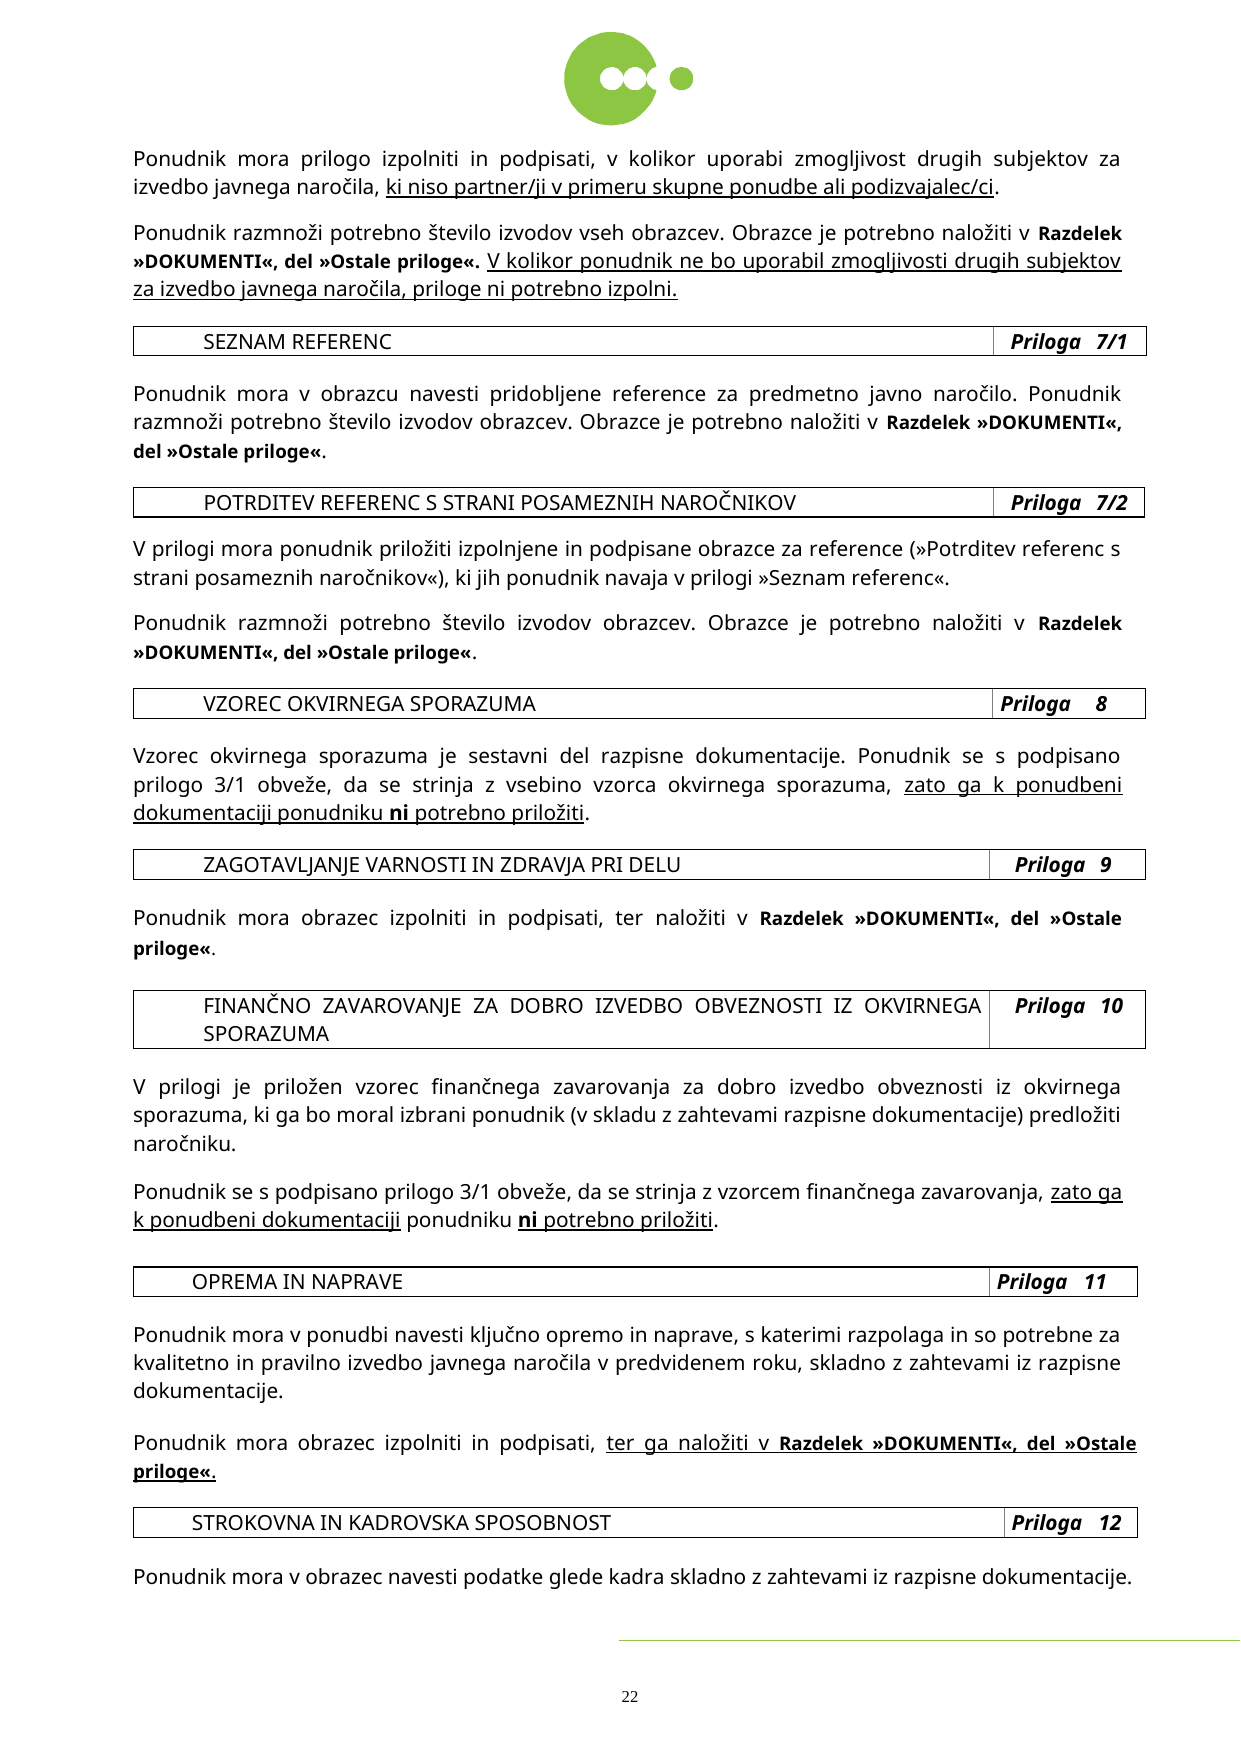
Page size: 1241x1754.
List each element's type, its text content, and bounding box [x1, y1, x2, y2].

table_header Priloga 11 [990, 1268, 1137, 1296]
text Ponudnik mora v obrazcu navesti pridobljene reference za predmetno javno naročilo. Ponudnik razmnoži potrebno število izvodov obrazcev. Obrazce je potrebno naložiti v Razdelek »DOKUMENTI«, del »Ostale priloge«. [133, 379, 1122, 464]
table_header Priloga 12 [1005, 1508, 1137, 1537]
text Ponudnik mora v obrazec navesti podatke glede kadra skladno z zahtevami iz razpisne dokumentacije. [133, 1562, 1137, 1590]
table_header 8 [1088, 689, 1145, 718]
table_header 7/1 [1089, 327, 1146, 355]
text Ponudnik mora obrazec izpolniti in podpisati, ter naložiti v Razdelek »DOKUMENTI«, del »Ostale priloge«. [133, 903, 1122, 960]
text Vzorec okvirnega sporazuma je sestavni del razpisne dokumentacije. Ponudnik se s podpisano prilogo 3/1 obveže, da se strinja z vsebino vzorca okvirnega sporazuma, zato ga k ponudbeni dokumentaciji ponudniku ni potrebno priložiti. [133, 741, 1122, 827]
table_header Priloga [994, 488, 1088, 516]
text Ponudnik razmnoži potrebno število izvodov vseh obrazcev. Obrazce je potrebno naložiti v Razdelek »DOKUMENTI«, del »Ostale priloge«. V kolikor ponudnik ne bo uporabil zmogljivosti drugih subjektov za izvedbo javnega naročila, priloge ni potrebno izpolni. [133, 218, 1122, 303]
table_header ZAGOTAVLJANJE VARNOSTI IN ZDRAVJA PRI DELU [196, 850, 989, 879]
table_header 9 [1093, 850, 1145, 879]
table_header Priloga [993, 689, 1088, 718]
table_header Priloga [990, 850, 1093, 879]
table_header VZOREC OKVIRNEGA SPORAZUMA [196, 689, 992, 718]
text Ponudnik razmnoži potrebno število izvodov obrazcev. Obrazce je potrebno naložiti v Razdelek »DOKUMENTI«, del »Ostale priloge«. [133, 608, 1122, 665]
table_header [134, 689, 196, 718]
table_header [134, 327, 196, 355]
table_header POTRDITEV REFERENC S STRANI POSAMEZNIH NAROČNIKOV [196, 488, 993, 516]
text Ponudnik mora v ponudbi navesti ključno opremo in naprave, s katerimi razpolaga in so potrebne za kvalitetno in pravilno izvedbo javnega naročila v predvidenem roku, skladno z zahtevami iz razpisne dokumentacije. [133, 1320, 1122, 1405]
table_header OPREMA IN NAPRAVE [134, 1268, 989, 1296]
table_header Priloga [990, 991, 1093, 1048]
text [133, 1428, 1137, 1484]
text V prilogi mora ponudnik priložiti izpolnjene in podpisane obrazce za reference (»Potrditev referenc s strani posameznih naročnikov«), ki jih ponudnik navaja v prilogi »Seznam referenc«. [133, 534, 1122, 591]
table_header [134, 850, 196, 879]
table_header STROKOVNA IN KADROVSKA SPOSOBNOST [134, 1508, 1004, 1537]
table_header SEZNAM REFERENC [196, 327, 993, 355]
table_header [134, 488, 196, 516]
table_header Priloga [994, 327, 1088, 355]
text Ponudnik mora prilogo izpolniti in podpisati, v kolikor uporabi zmogljivost drugih subjektov za izvedbo javnega naročila, ki niso partner/ji v primeru skupne ponudbe ali podizvajalec/ci. [133, 144, 1122, 201]
table_header [134, 991, 196, 1048]
text Ponudnik se s podpisano prilogo 3/1 obveže, da se strinja z vzorcem finančnega zavarovanja, zato ga k ponudbeni dokumentaciji ponudniku ni potrebno priložiti. [133, 1177, 1122, 1234]
table_header 10 [1093, 991, 1145, 1048]
text V prilogi je priložen vzorec finančnega zavarovanja za dobro izvedbo obveznosti iz okvirnega sporazuma, ki ga bo moral izbrani ponudnik (v skladu z zahtevami razpisne dokumentacije) predložiti naročniku. [133, 1072, 1122, 1157]
table_header FINANČNO ZAVAROVANJE ZA DOBRO IZVEDBO OBVEZNOSTI IZ OKVIRNEGA SPORAZUMA [196, 991, 989, 1048]
table_header 7/2 [1089, 488, 1144, 516]
